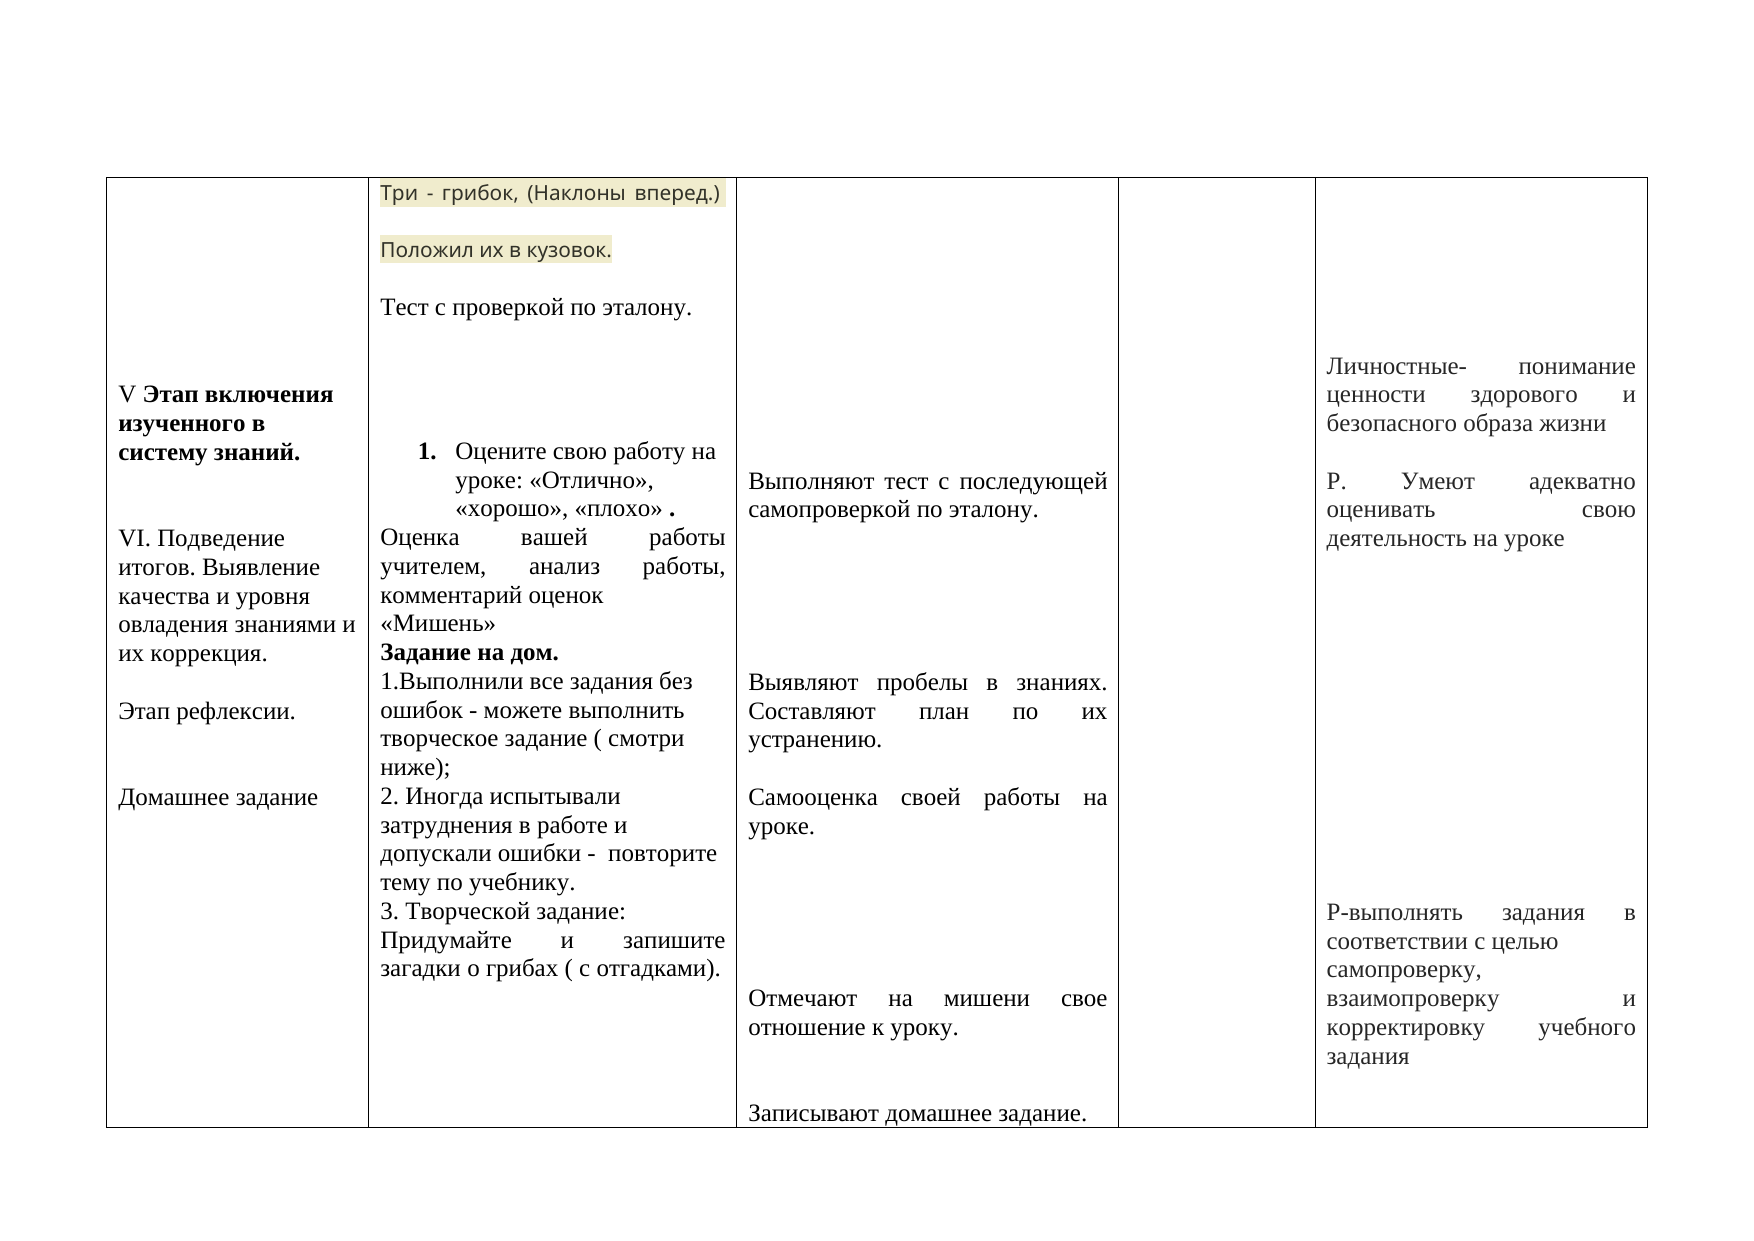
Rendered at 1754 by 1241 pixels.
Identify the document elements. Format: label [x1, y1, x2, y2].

table_cell [737, 178, 1118, 1127]
table_cell [1316, 178, 1647, 1127]
table_cell [1119, 178, 1315, 1127]
table_cell [369, 178, 736, 1127]
table_cell [107, 178, 368, 1127]
